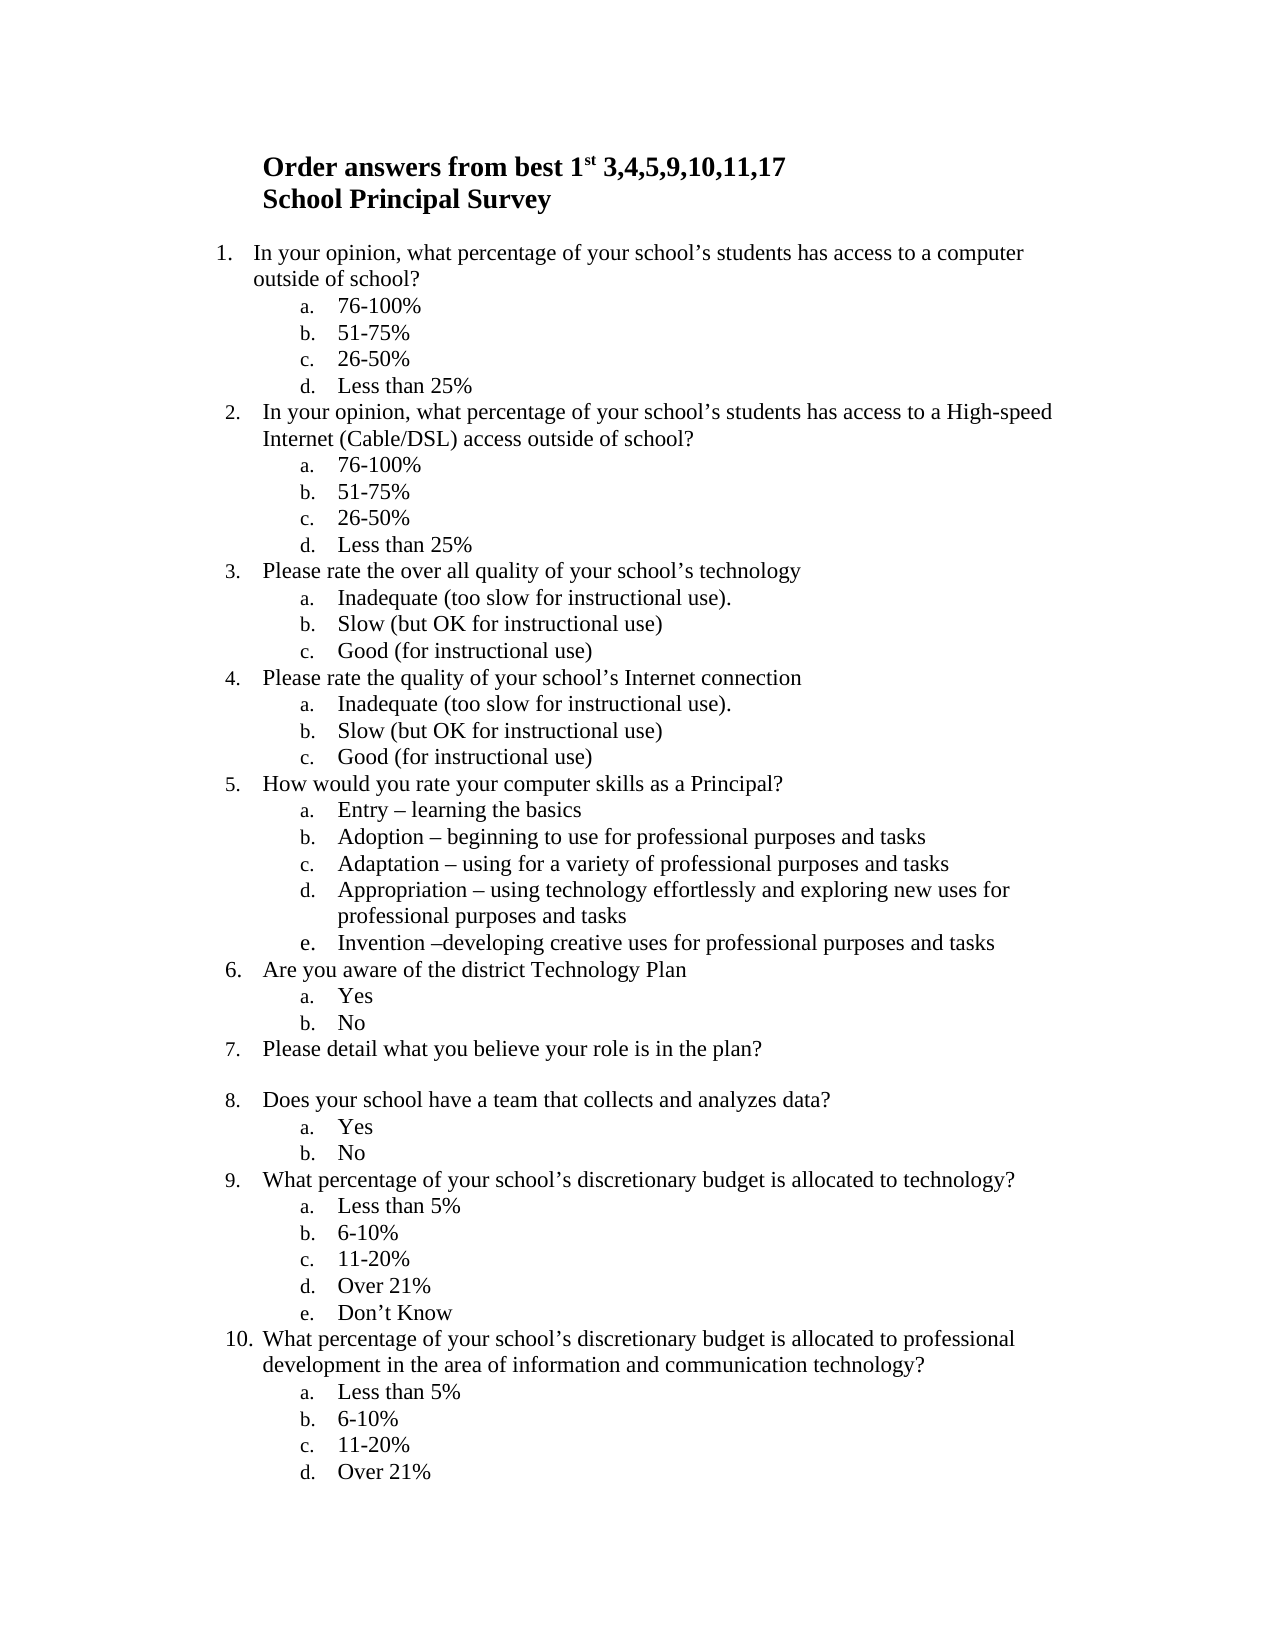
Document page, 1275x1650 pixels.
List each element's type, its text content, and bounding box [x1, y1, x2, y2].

list 6-10% [300, 1219, 1087, 1245]
list Does your school have a team that collects and analyzes data? [225, 1086, 1087, 1112]
list 11-20% [300, 1246, 1087, 1272]
list 76-100% [300, 451, 1087, 477]
list Adoption – beginning to use for professional purposes and tasks [300, 823, 1087, 849]
list What percentage of your school’s discretionary budget is allocated to technology? [225, 1166, 1087, 1192]
list Appropriation – using technology effortlessly and exploring new uses for professional purposes and tasks [300, 876, 1087, 929]
list Over 21% [300, 1458, 1087, 1484]
list Don’t Know [300, 1299, 1087, 1325]
list Good (for instructional use) [300, 637, 1087, 663]
list Please detail what you believe your role is in the plan? [225, 1035, 1087, 1062]
list Please rate the over all quality of your school’s technology [225, 557, 1087, 584]
list Are you aware of the district Technology Plan [225, 956, 1087, 982]
list No [300, 1139, 1087, 1166]
list Yes [300, 982, 1087, 1008]
list In your opinion, what percentage of your school’s students has access to a computer outside of school? [216, 239, 1087, 292]
list 11-20% [300, 1431, 1087, 1458]
list 51-75% [300, 478, 1087, 504]
list Inadequate (too slow for instructional use). [300, 584, 1087, 610]
list Less than 25% [300, 372, 1087, 398]
list 76-100% [300, 292, 1087, 318]
list Less than 25% [300, 531, 1087, 557]
list 26-50% [300, 504, 1087, 531]
list Good (for instructional use) [300, 743, 1087, 770]
list Less than 5% [300, 1378, 1087, 1404]
list No [300, 1009, 1087, 1035]
list Slow (but OK for instructional use) [300, 717, 1087, 743]
list Inadequate (too slow for instructional use). [300, 690, 1087, 717]
list Yes [300, 1113, 1087, 1139]
list Invention –developing creative uses for professional purposes and tasks [300, 929, 1087, 955]
list 6-10% [300, 1405, 1087, 1431]
list Slow (but OK for instructional use) [300, 611, 1087, 637]
list What percentage of your school’s discretionary budget is allocated to professional development in the area of information and communication technology? [225, 1325, 1087, 1378]
list Order answers from best 1st 3,4,5,9,10,11,17 [262, 150, 1087, 183]
list 26-50% [300, 345, 1087, 371]
list Less than 5% [300, 1192, 1087, 1219]
list In your opinion, what percentage of your school’s students has access to a High-speed Internet (Cable/DSL) access outside of school? [225, 398, 1087, 451]
list School Principal Survey [262, 183, 1087, 215]
list Over 21% [300, 1272, 1087, 1298]
list Adaptation – using for a variety of professional purposes and tasks [300, 849, 1087, 876]
list How would you rate your computer skills as a Principal? [225, 770, 1087, 796]
list Please rate the quality of your school’s Internet connection [225, 664, 1087, 690]
list 51-75% [300, 318, 1087, 345]
list Entry – learning the basics [300, 796, 1087, 823]
